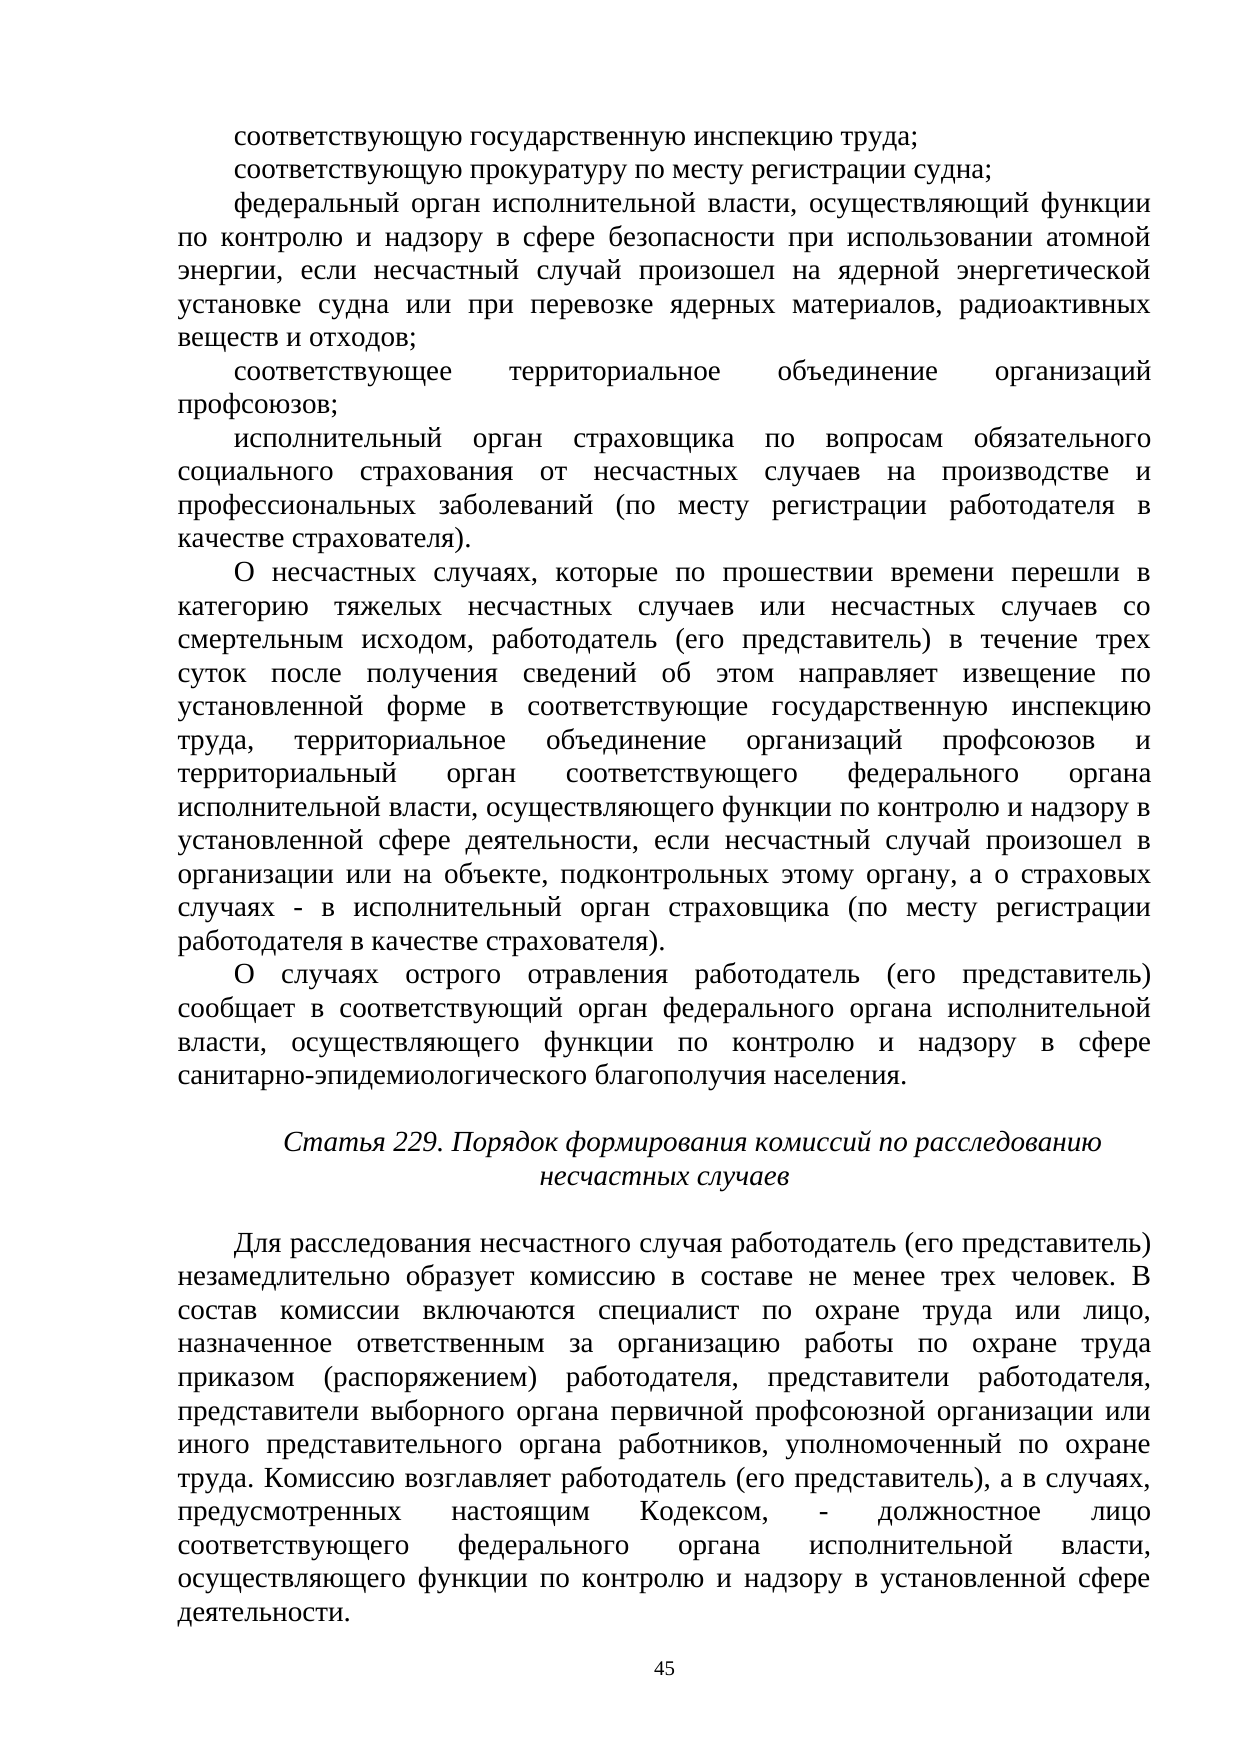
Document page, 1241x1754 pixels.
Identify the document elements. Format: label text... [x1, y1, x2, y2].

text соответствующую прокуратуру по месту регистрации судна; [177, 152, 1152, 185]
text О случаях острого отравления работодатель (его представитель) сообщает в соответствующий орган федерального органа исполнительной власти, осуществляющего функции по контролю и надзору в сфере санитарно-эпидемиологического благополучия населения. [177, 957, 1152, 1091]
text соответствующее территориальное объединение организаций профсоюзов; [177, 353, 1152, 420]
text О несчастных случаях, которые по прошествии времени перешли в категорию тяжелых несчастных случаев или несчастных случаев со смертельным исходом, работодатель (его представитель) в течение трех суток после получения сведений об этом направляет извещение по установленной форме в соответствующие государственную инспекцию труда, территориальное объединение организаций профсоюзов и территориальный орган соответствующего федерального органа исполнительной власти, осуществляющего функции по контролю и надзору в установленной сфере деятельности, если несчастный случай произошел в организации или на объекте, подконтрольных этому органу, а о страховых случаях - в исполнительный орган страховщика (по месту регистрации работодателя в качестве страхователя). [177, 554, 1152, 957]
text федеральный орган исполнительной власти, осуществляющий функции по контролю и надзору в сфере безопасности при использовании атомной энергии, если несчастный случай произошел на ядерной энергетической установке судна или при перевозке ядерных материалов, радиоактивных веществ и отходов; [177, 185, 1152, 353]
text соответствующую государственную инспекцию труда; [177, 118, 1152, 152]
text Для расследования несчастного случая работодатель (его представитель) незамедлительно образует комиссию в составе не менее трех человек. В состав комиссии включаются специалист по охране труда или лицо, назначенное ответственным за организацию работы по охране труда приказом (распоряжением) работодателя, представители работодателя, представители выборного органа первичной профсоюзной организации или иного представительного органа работников, уполномоченный по охране труда. Комиссию возглавляет работодатель (его представитель), а в случаях, предусмотренных настоящим Кодексом, - должностное лицо соответствующего федерального органа исполнительной власти, осуществляющего функции по контролю и надзору в установленной сфере деятельности. [177, 1225, 1152, 1627]
text Статья 229. Порядок формирования комиссий по расследованию несчастных случаев [177, 1124, 1152, 1191]
text исполнительный орган страховщика по вопросам обязательного социального страхования от несчастных случаев на производстве и профессиональных заболеваний (по месту регистрации работодателя в качестве страхователя). [177, 420, 1152, 554]
